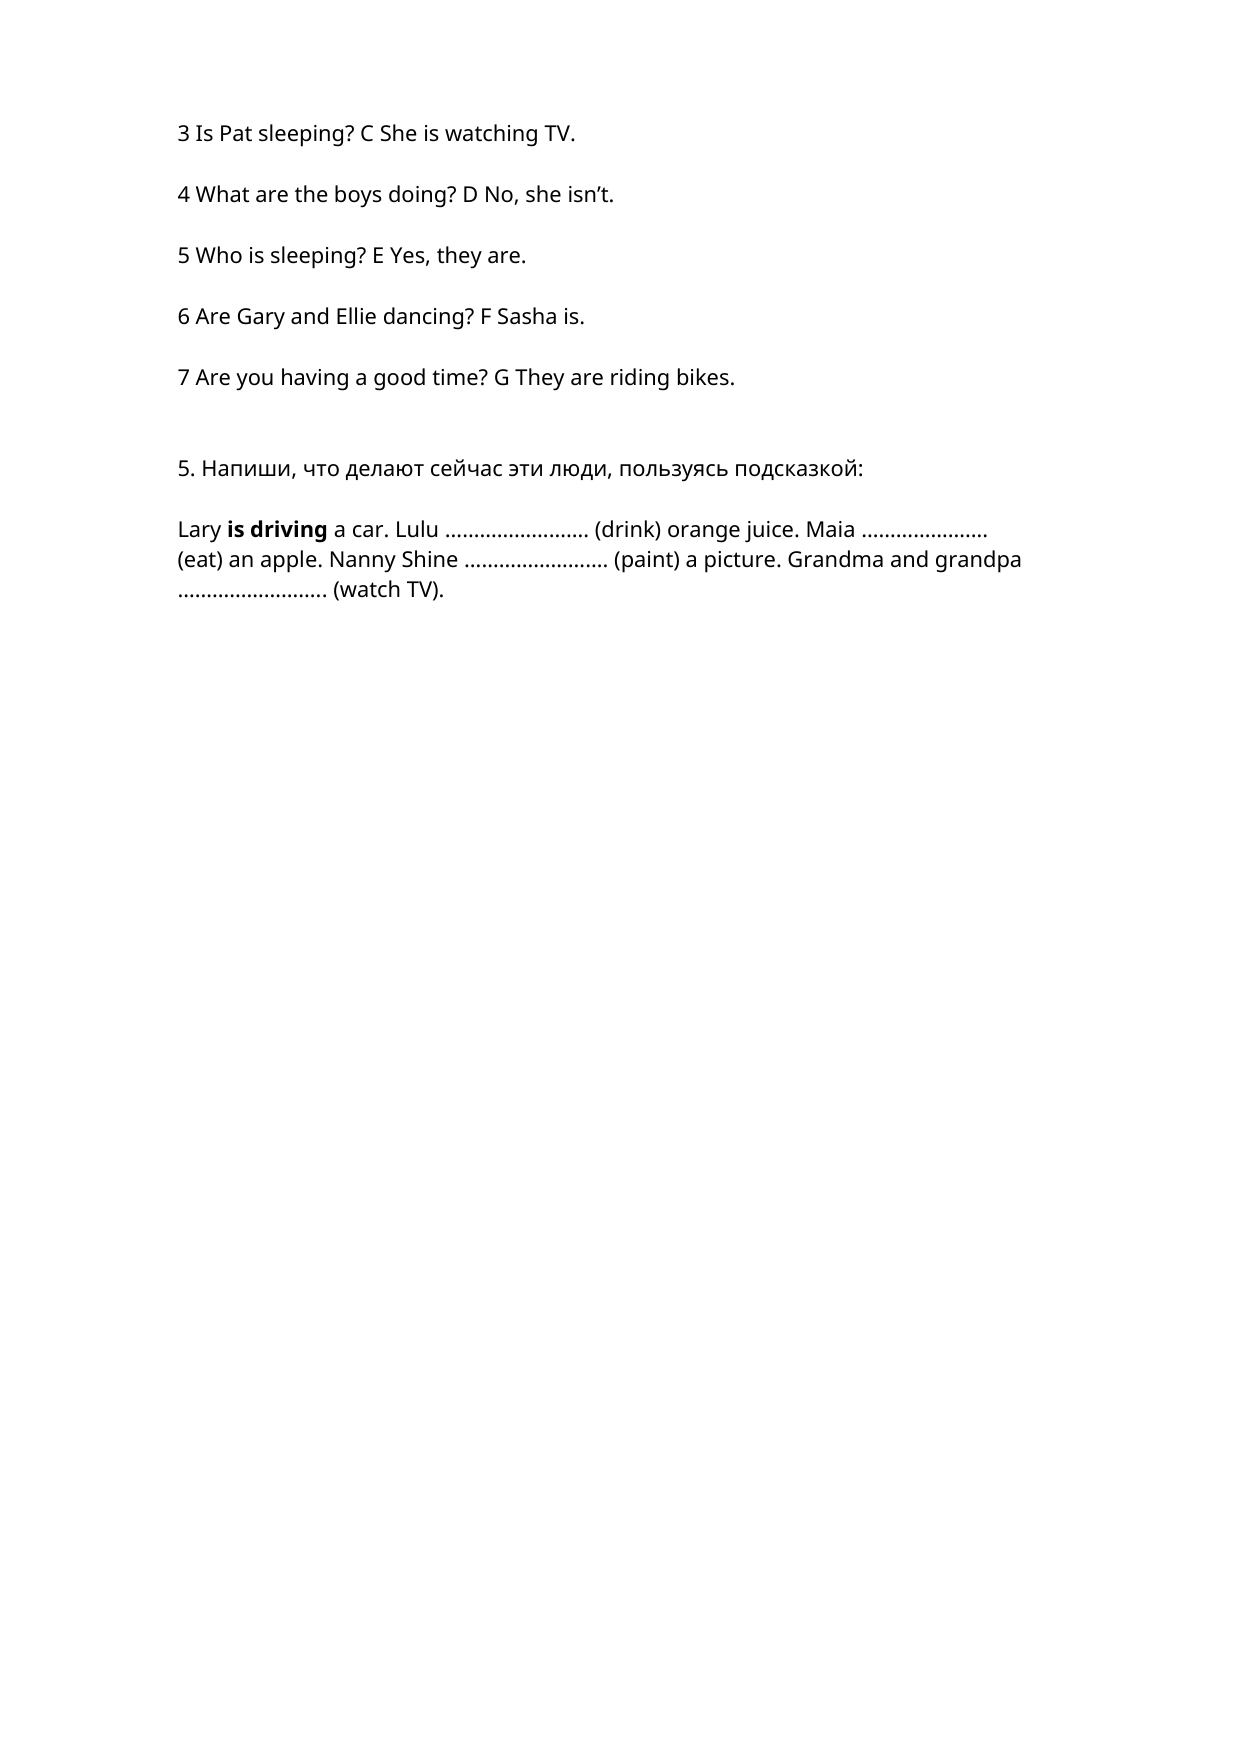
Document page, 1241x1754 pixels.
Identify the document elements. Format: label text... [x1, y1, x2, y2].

text 6 Are Gary and Ellie dancing? F Sasha is. [177, 301, 1152, 331]
text 7 Are you having a good time? G They are riding bikes. [177, 362, 1152, 392]
text (eat) an apple. Nanny Shine ……………………. (paint) a picture. Grandma and grandpa …………………….. (watch TV). [177, 544, 1152, 603]
text 5 Who is sleeping? E Yes, they are. [177, 240, 1152, 270]
text 5. Напиши, что делают сейчас эти люди, пользуясь подсказкой: [177, 453, 1152, 483]
text 3 Is Pat sleeping? C She is watching TV. [177, 118, 1152, 148]
text Lary is driving a car. Lulu ……………………. (drink) orange juice. Maia …………………. [177, 514, 1152, 544]
text 4 What are the boys doing? D No, she isn’t. [177, 179, 1152, 209]
